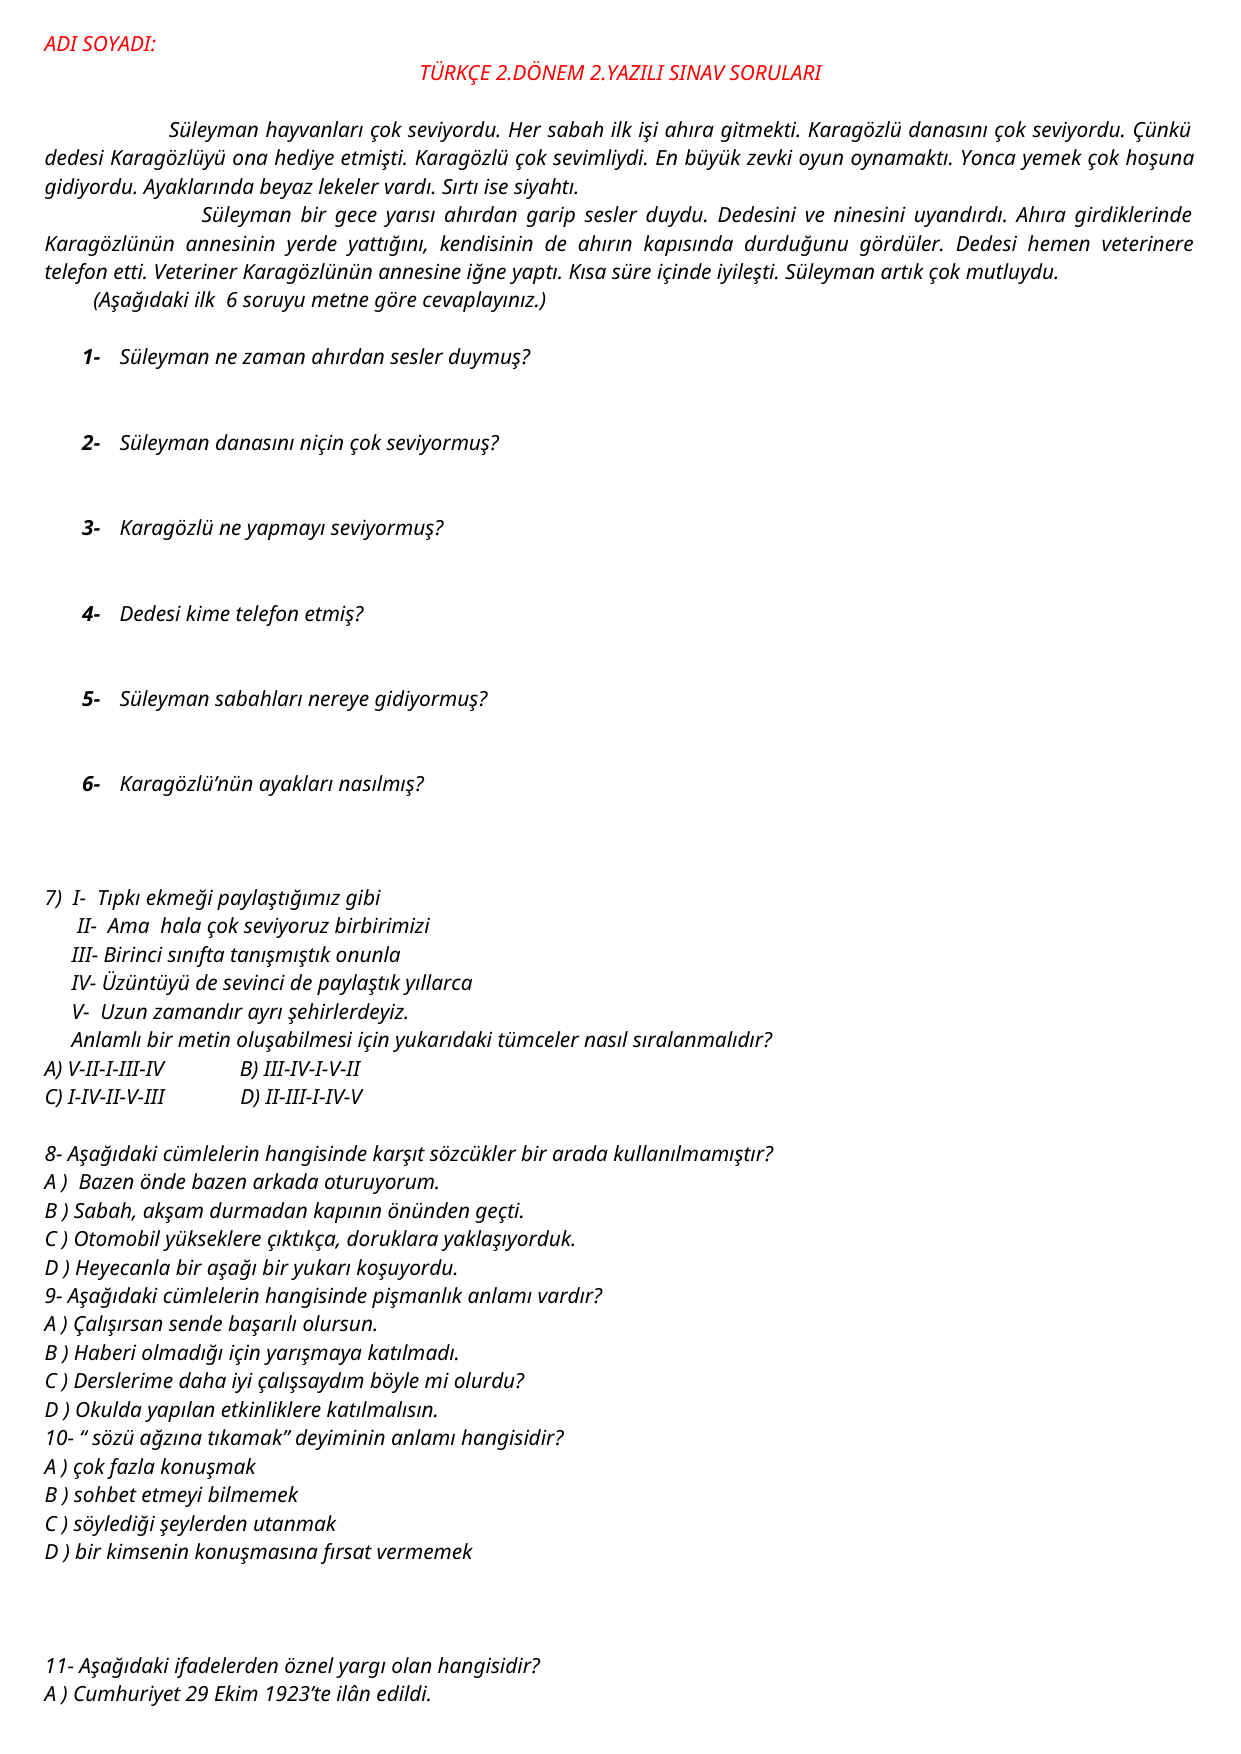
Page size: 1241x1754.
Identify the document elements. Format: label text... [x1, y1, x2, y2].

list Dedesi kime telefon etmiş? [82, 599, 1196, 627]
text C) I-IV-II-V-III D) II-III-I-IV-V [44, 1082, 1196, 1111]
text Süleyman hayvanları çok seviyordu. Her sabah ilk işi ahıra gitmekti. Karagözlü danasını çok seviyordu. Çünkü dedesi Karagözlüyü ona hediye etmişti. Karagözlü çok sevimliydi. En büyük zevki oyun oynamaktı. Yonca yemek çok hoşuna gidiyordu. Ayaklarında beyaz lekeler vardı. Sırtı ise siyahtı. [44, 115, 1196, 200]
text 7) I- Tıpkı ekmeği paylaştığımız gibi [44, 883, 1196, 911]
text B ) Sabah, akşam durmadan kapının önünden geçti. [44, 1196, 1196, 1224]
text Süleyman bir gece yarısı ahırdan garip sesler duydu. Dedesini ve ninesini uyandırdı. Ahıra girdiklerinde Karagözlünün annesinin yerde yattığını, kendisinin de ahırın kapısında durduğunu gördüler. Dedesi hemen veterinere telefon etti. Veteriner Karagözlünün annesine iğne yaptı. Kısa süre içinde iyileşti. Süleyman artık çok mutluydu. [44, 200, 1196, 286]
list Süleyman ne zaman ahırdan sesler duymuş? [82, 342, 1196, 371]
text 10- “ sözü ağzına tıkamak” deyiminin anlamı hangisidir? [44, 1423, 1196, 1452]
text D ) bir kimsenin konuşmasına fırsat vermemek [44, 1537, 1196, 1566]
text A) V-II-I-III-IV B) III-IV-I-V-II [44, 1054, 1196, 1082]
text 9- Aşağıdaki cümlelerin hangisinde pişmanlık anlamı vardır? [44, 1281, 1196, 1309]
text C ) Derslerime daha iyi çalışsaydım böyle mi olurdu? [44, 1366, 1196, 1395]
text A ) Çalışırsan sende başarılı olursun. [44, 1309, 1196, 1338]
text III- Birinci sınıfta tanışmıştık onunla [44, 940, 1196, 968]
text II- Ama hala çok seviyoruz birbirimizi [44, 911, 1196, 940]
text (Aşağıdaki ilk 6 soruyu metne göre cevaplayınız.) [44, 286, 1196, 314]
text C ) Otomobil yükseklere çıktıkça, doruklara yaklaşıyorduk. [44, 1224, 1196, 1253]
text TÜRKÇE 2.DÖNEM 2.YAZILI SINAV SORULARI [44, 58, 1196, 86]
list Süleyman danasını niçin çok seviyormuş? [82, 428, 1196, 456]
text A ) çok fazla konuşmak [44, 1452, 1196, 1480]
text IV- Üzüntüyü de sevinci de paylaştık yıllarca [44, 968, 1196, 997]
list Karagözlü’nün ayakları nasılmış? [82, 769, 1196, 798]
text 11- Aşağıdaki ifadelerden öznel yargı olan hangisidir? [44, 1651, 1196, 1679]
text D ) Okulda yapılan etkinliklere katılmalısın. [44, 1395, 1196, 1423]
list Karagözlü ne yapmayı seviyormuş? [82, 513, 1196, 542]
text A ) Cumhuriyet 29 Ekim 1923’te ilân edildi. [44, 1679, 1196, 1708]
text C ) söylediği şeylerden utanmak [44, 1509, 1196, 1537]
text B ) sohbet etmeyi bilmemek [44, 1480, 1196, 1509]
text ADI SOYADI: [44, 29, 1196, 58]
text V- Uzun zamandır ayrı şehirlerdeyiz. [44, 997, 1196, 1025]
text 8- Aşağıdaki cümlelerin hangisinde karşıt sözcükler bir arada kullanılmamıştır? [44, 1139, 1196, 1167]
text A ) Bazen önde bazen arkada oturuyorum. [44, 1167, 1196, 1196]
text B ) Haberi olmadığı için yarışmaya katılmadı. [44, 1338, 1196, 1366]
text Anlamlı bir metin oluşabilmesi için yukarıdaki tümceler nasıl sıralanmalıdır? [44, 1025, 1196, 1054]
text D ) Heyecanla bir aşağı bir yukarı koşuyordu. [44, 1253, 1196, 1281]
list Süleyman sabahları nereye gidiyormuş? [82, 684, 1196, 712]
